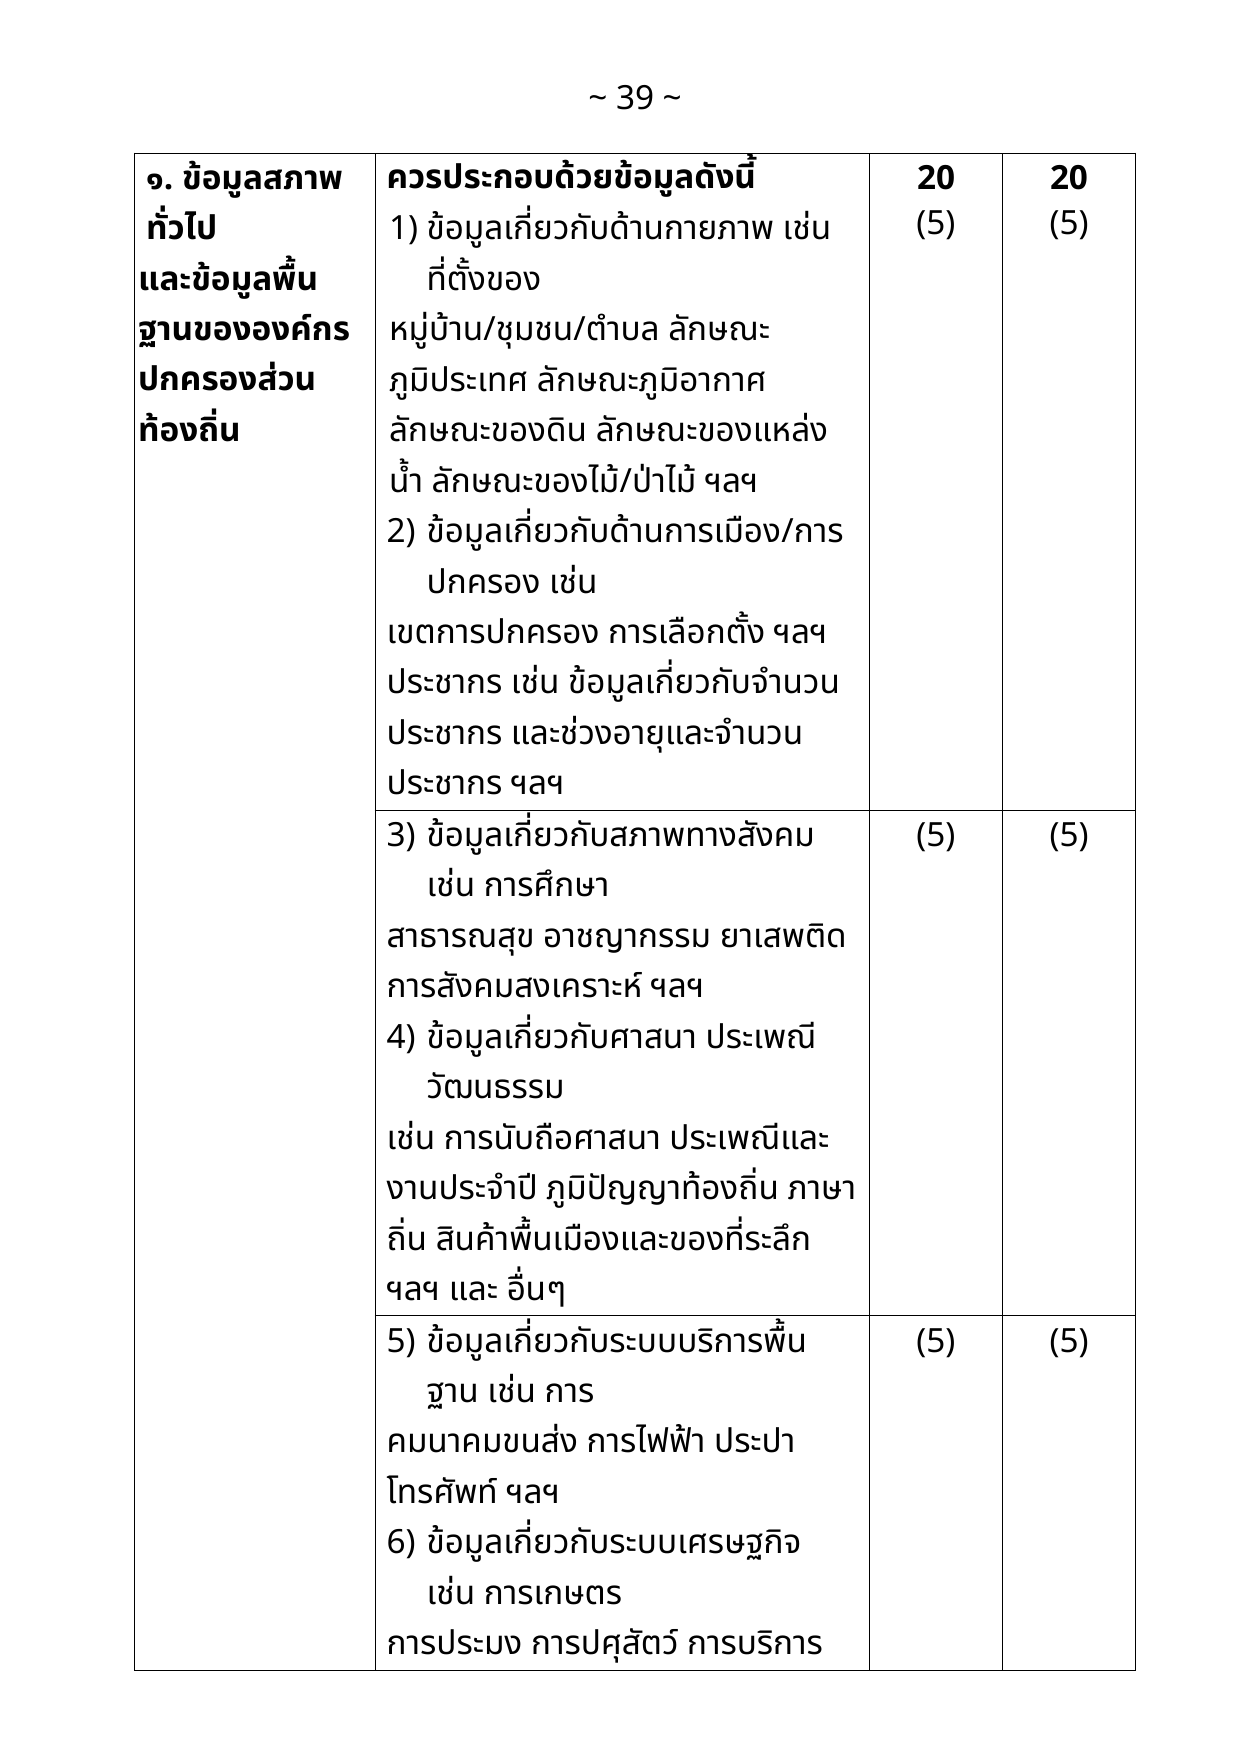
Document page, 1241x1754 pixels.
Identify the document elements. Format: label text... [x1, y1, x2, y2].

table_cell (5) [870, 811, 1002, 1315]
table_cell ข้อมูลเกี่ยวกับสภาพทางสังคม เช่น การศึกษา สาธารณสุข อาชญากรรม ยาเสพติด การสังคมสงเคราะห์ ฯลฯ ข้อมูลเกี่ยวกับศาสนา ประเพณี วัฒนธรรม เช่น การนับถือศาสนา ประเพณีและงานประจำปี ภูมิปัญญาท้องถิ่น ภาษาถิ่น สินค้าพื้นเมืองและของที่ระลึก ฯลฯ และ อื่นๆ [376, 811, 869, 1315]
table_cell (5) [870, 1316, 1002, 1670]
table_cell 20 (5) [870, 154, 1002, 810]
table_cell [376, 1316, 869, 1670]
table_cell ๑. ข้อมูลสภาพทั่วไป และข้อมูลพื้นฐานขององค์กรปกครองส่วนท้องถิ่น [135, 154, 375, 1670]
table_cell ควรประกอบด้วยข้อมูลดังนี้ ข้อมูลเกี่ยวกับด้านกายภาพ เช่น ที่ตั้งของ หมู่บ้าน/ชุมชน/ตำบล ลักษณะภูมิประเทศ ลักษณะภูมิอากาศ ลักษณะของดิน ลักษณะของแหล่งน้ำ ลักษณะของไม้/ป่าไม้ ฯลฯ ข้อมูลเกี่ยวกับด้านการเมือง/การปกครอง เช่น เขตการปกครอง การเลือกตั้ง ฯลฯ ประชากร เช่น ข้อมูลเกี่ยวกับจำนวนประชากร และช่วงอายุและจำนวนประชากร ฯลฯ [376, 154, 869, 810]
table_cell (5) [1003, 1316, 1135, 1670]
table_cell (5) [1003, 811, 1135, 1315]
table_cell 20 (5) [1003, 154, 1135, 810]
